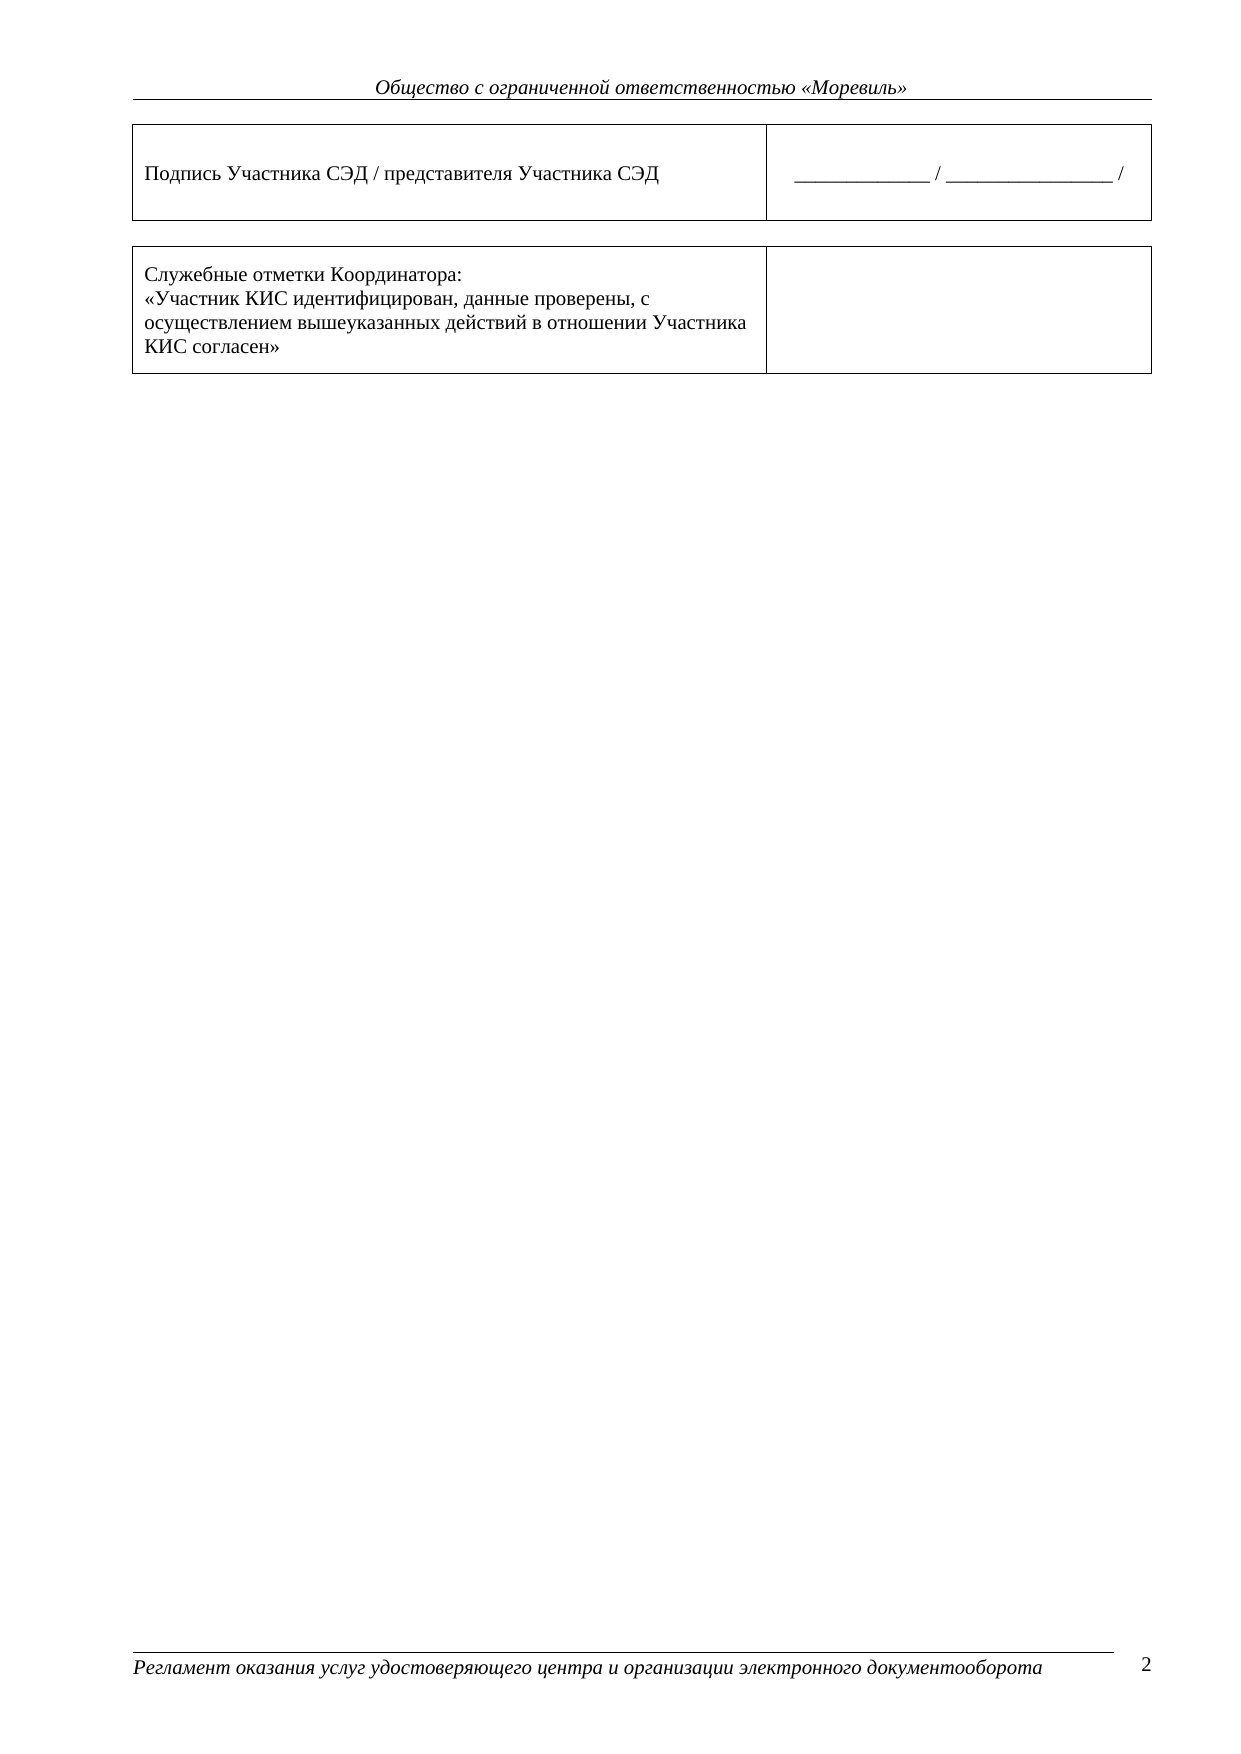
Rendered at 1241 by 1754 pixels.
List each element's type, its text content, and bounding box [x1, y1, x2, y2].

table_header _____________ / ________________ / [767, 125, 1151, 220]
table_header Служебные отметки Координатора: «Участник КИС идентифицирован, данные проверены, с осуществлением вышеуказанных действий в отношении Участника КИС согласен» [133, 247, 766, 373]
table_header Подпись Участника СЭД / представителя Участника СЭД [133, 125, 766, 220]
table_header [767, 247, 1151, 373]
